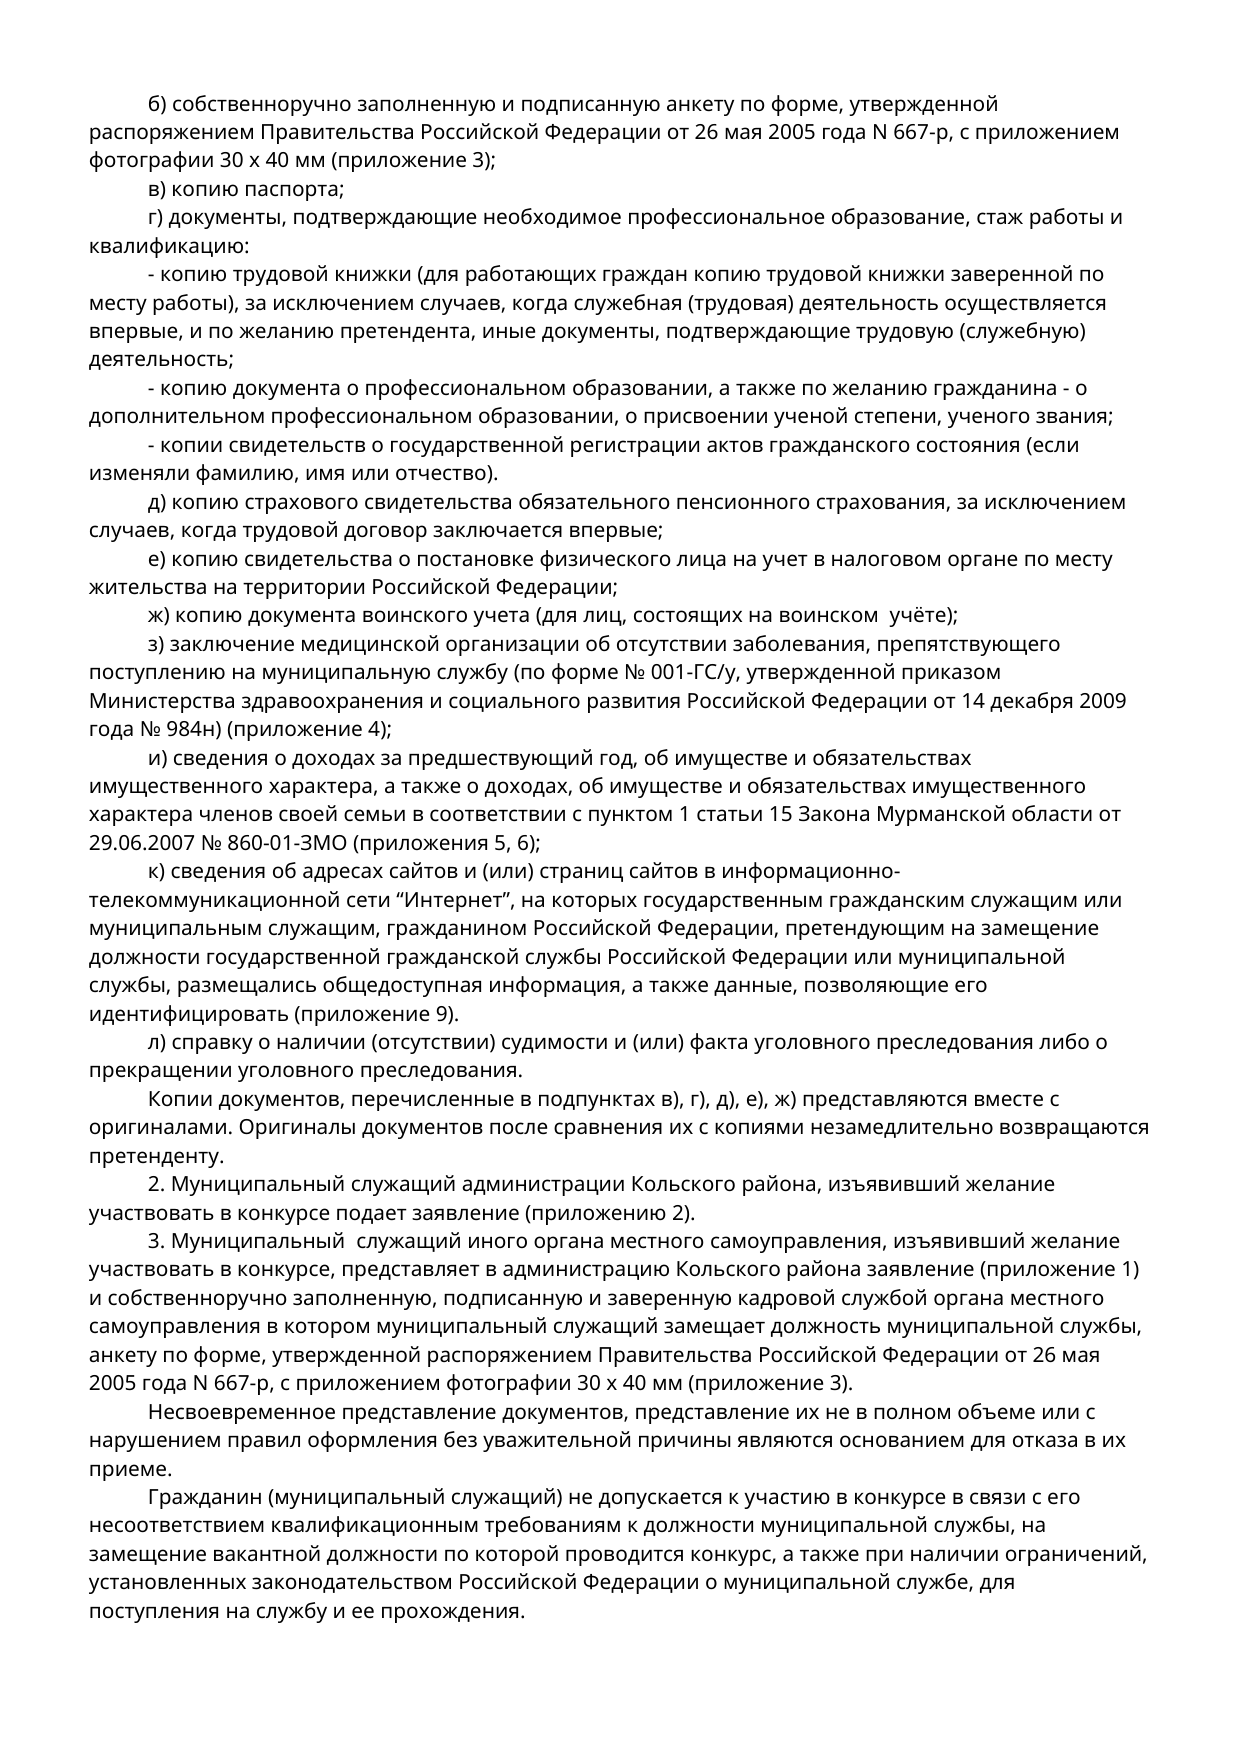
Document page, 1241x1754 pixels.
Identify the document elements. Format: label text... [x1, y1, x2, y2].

text 2. Муниципальный служащий администрации Кольского района, изъявивший желание участвовать в конкурсе подает заявление (приложению 2). [89, 1169, 1152, 1226]
text к) сведения об адресах сайтов и (или) страниц сайтов в информационно-телекоммуникационной сети “Интернет”, на которых государственным гражданским служащим или муниципальным служащим, гражданином Российской Федерации, претендующим на замещение должности государственной гражданской службы Российской Федерации или муниципальной службы, размещались общедоступная информация, а также данные, позволяющие его идентифицировать (приложение 9). [89, 856, 1152, 1027]
text ж) копию документа воинского учета (для лиц, состоящих на воинском учёте); [89, 601, 1152, 629]
text з) заключение медицинской организации об отсутствии заболевания, препятствующего поступлению на муниципальную службу (по форме № 001-ГС/у, утвержденной приказом Министерства здравоохранения и социального развития Российской Федерации от 14 декабря 2009 года № 984н) (приложение 4); [89, 629, 1152, 743]
text г) документы, подтверждающие необходимое профессиональное образование, стаж работы и квалификацию: [89, 202, 1152, 259]
text 3. Муниципальный служащий иного органа местного самоуправления, изъявивший желание участвовать в конкурсе, представляет в администрацию Кольского района заявление (приложение 1) и собственноручно заполненную, подписанную и заверенную кадровой службой органа местного самоуправления в котором муниципальный служащий замещает должность муниципальной службы, анкету по форме, утвержденной распоряжением Правительства Российской Федерации от 26 мая 2005 года N 667-р, с приложением фотографии 30 x 40 мм (приложение 3). [89, 1226, 1152, 1397]
text е) копию свидетельства о постановке физического лица на учет в налоговом органе по месту жительства на территории Российской Федерации; [89, 544, 1152, 601]
text Копии документов, перечисленные в подпунктах в), г), д), е), ж) представляются вместе с оригиналами. Оригиналы документов после сравнения их с копиями незамедлительно возвращаются претенденту. [89, 1084, 1152, 1169]
text - копию трудовой книжки (для работающих граждан копию трудовой книжки заверенной по месту работы), за исключением случаев, когда служебная (трудовая) деятельность осуществляется впервые, и по желанию претендента, иные документы, подтверждающие трудовую (служебную) деятельность; [89, 259, 1152, 373]
text б) собственноручно заполненную и подписанную анкету по форме, утвержденной распоряжением Правительства Российской Федерации от 26 мая 2005 года N 667-р, с приложением фотографии 30 x 40 мм (приложение 3); [89, 89, 1152, 174]
text в) копию паспорта; [89, 174, 1152, 202]
text - копию документа о профессиональном образовании, а также по желанию гражданина - о дополнительном профессиональном образовании, о присвоении ученой степени, ученого звания; [89, 373, 1152, 430]
text д) копию страхового свидетельства обязательного пенсионного страхования, за исключением случаев, когда трудовой договор заключается впервые; [89, 487, 1152, 544]
text Несвоевременное представление документов, представление их не в полном объеме или с нарушением правил оформления без уважительной причины являются основанием для отказа в их приеме. [89, 1397, 1152, 1482]
text и) сведения о доходах за предшествующий год, об имуществе и обязательствах имущественного характера, а также о доходах, об имуществе и обязательствах имущественного характера членов своей семьи в соответствии с пунктом 1 статьи 15 Закона Мурманской области от 29.06.2007 № 860-01-ЗМО (приложения 5, 6); [89, 743, 1152, 856]
text - копии свидетельств о государственной регистрации актов гражданского состояния (если изменяли фамилию, имя или отчество). [89, 430, 1152, 487]
text л) справку о наличии (отсутствии) судимости и (или) факта уголовного преследования либо о прекращении уголовного преследования. [89, 1027, 1152, 1084]
text Гражданин (муниципальный служащий) не допускается к участию в конкурсе в связи с его несоответствием квалификационным требованиям к должности муниципальной службы, на замещение вакантной должности по которой проводится конкурс, а также при наличии ограничений, установленных законодательством Российской Федерации о муниципальной службе, для поступления на службу и ее прохождения. [89, 1482, 1152, 1624]
